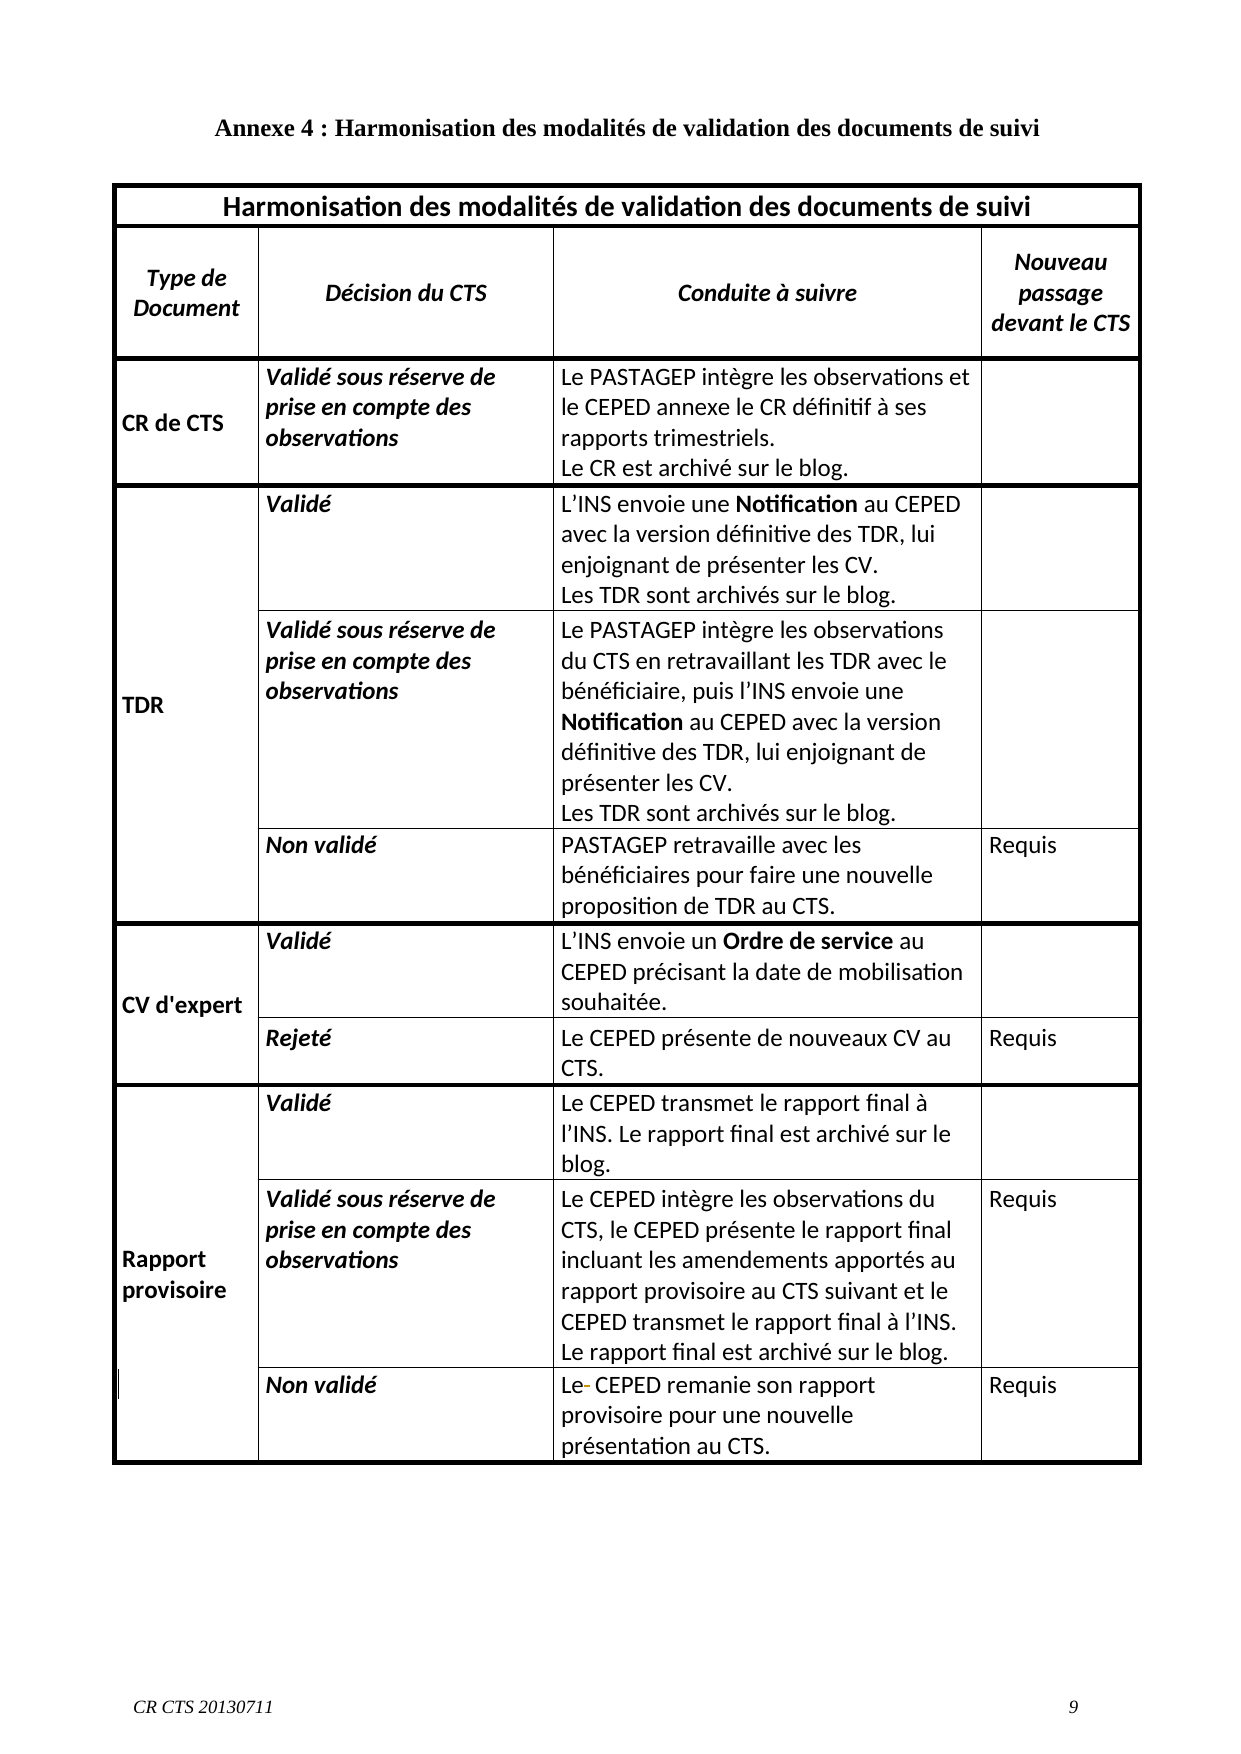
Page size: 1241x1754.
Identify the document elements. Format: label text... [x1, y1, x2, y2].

table_cell Requis [982, 1368, 1138, 1460]
table_cell CV d'expert [117, 926, 258, 1083]
table_cell Requis [982, 1018, 1138, 1083]
table_cell L’INS envoie une Notification au CEPED avec la version définitive des TDR, lui enjoignant de présenter les CV. Les TDR sont archivés sur le blog. [554, 488, 981, 610]
table_cell Requis [982, 1180, 1138, 1367]
table_cell PASTAGEP retravaille avec les bénéficiaires pour faire une nouvelle proposition de TDR au CTS. [554, 829, 981, 921]
table_cell Conduite à suivre [554, 228, 981, 356]
table_cell [982, 1087, 1138, 1179]
table_cell Le CEPED remanie son rapport provisoire pour une nouvelle présentation au CTS. [554, 1368, 981, 1460]
table_cell [982, 926, 1138, 1017]
table_cell Nouveau passage devant le CTS [982, 228, 1138, 356]
table_cell [982, 361, 1138, 483]
table_cell Le PASTAGEP intègre les observations du CTS en retravaillant les TDR avec le bénéficiaire, puis l’INS envoie une Notification au CEPED avec la version définitive des TDR, lui enjoignant de présenter les CV. Les TDR sont archivés sur le blog. [554, 611, 981, 828]
table_cell CR de CTS [117, 361, 258, 483]
table_cell L’INS envoie un Ordre de service au CEPED précisant la date de mobilisation souhaitée. [554, 926, 981, 1017]
table_cell Validé sous réserve de prise en compte des observations [259, 1180, 553, 1367]
table_cell Le CEPED intègre les observations du CTS, le CEPED présente le rapport final incluant les amendements apportés au rapport provisoire au CTS suivant et le CEPED transmet le rapport final à l’INS. Le rapport final est archivé sur le blog. [554, 1180, 981, 1367]
table_cell [982, 611, 1138, 828]
table_header Harmonisation des modalités de validation des documents de suivi [117, 188, 1138, 223]
table_cell Requis [982, 829, 1138, 921]
table_cell TDR [117, 488, 258, 921]
table_cell Non validé [259, 1368, 553, 1460]
table_cell [982, 488, 1138, 610]
table_cell Type de Document [117, 228, 258, 356]
table_cell Validé sous réserve de prise en compte des observations [259, 611, 553, 828]
table_cell Le CEPED présente de nouveaux CV au CTS. [554, 1018, 981, 1083]
text Annexe 4 : Harmonisation des modalités de validation des documents de suivi [133, 113, 1121, 142]
table_cell Non validé [259, 829, 553, 921]
table_cell Rapport provisoire [117, 1087, 258, 1460]
table_cell Rejeté [259, 1018, 553, 1083]
table_cell Validé [259, 488, 553, 610]
table_cell Le PASTAGEP intègre les observations et le CEPED annexe le CR définitif à ses rapports trimestriels. Le CR est archivé sur le blog. [554, 361, 981, 483]
table_cell Validé [259, 926, 553, 1017]
table_cell Validé sous réserve de prise en compte des observations [259, 361, 553, 483]
table_cell Le CEPED transmet le rapport final à l’INS. Le rapport final est archivé sur le blog. [554, 1087, 981, 1179]
table_cell Décision du CTS [259, 228, 553, 356]
table_cell Validé [259, 1087, 553, 1179]
